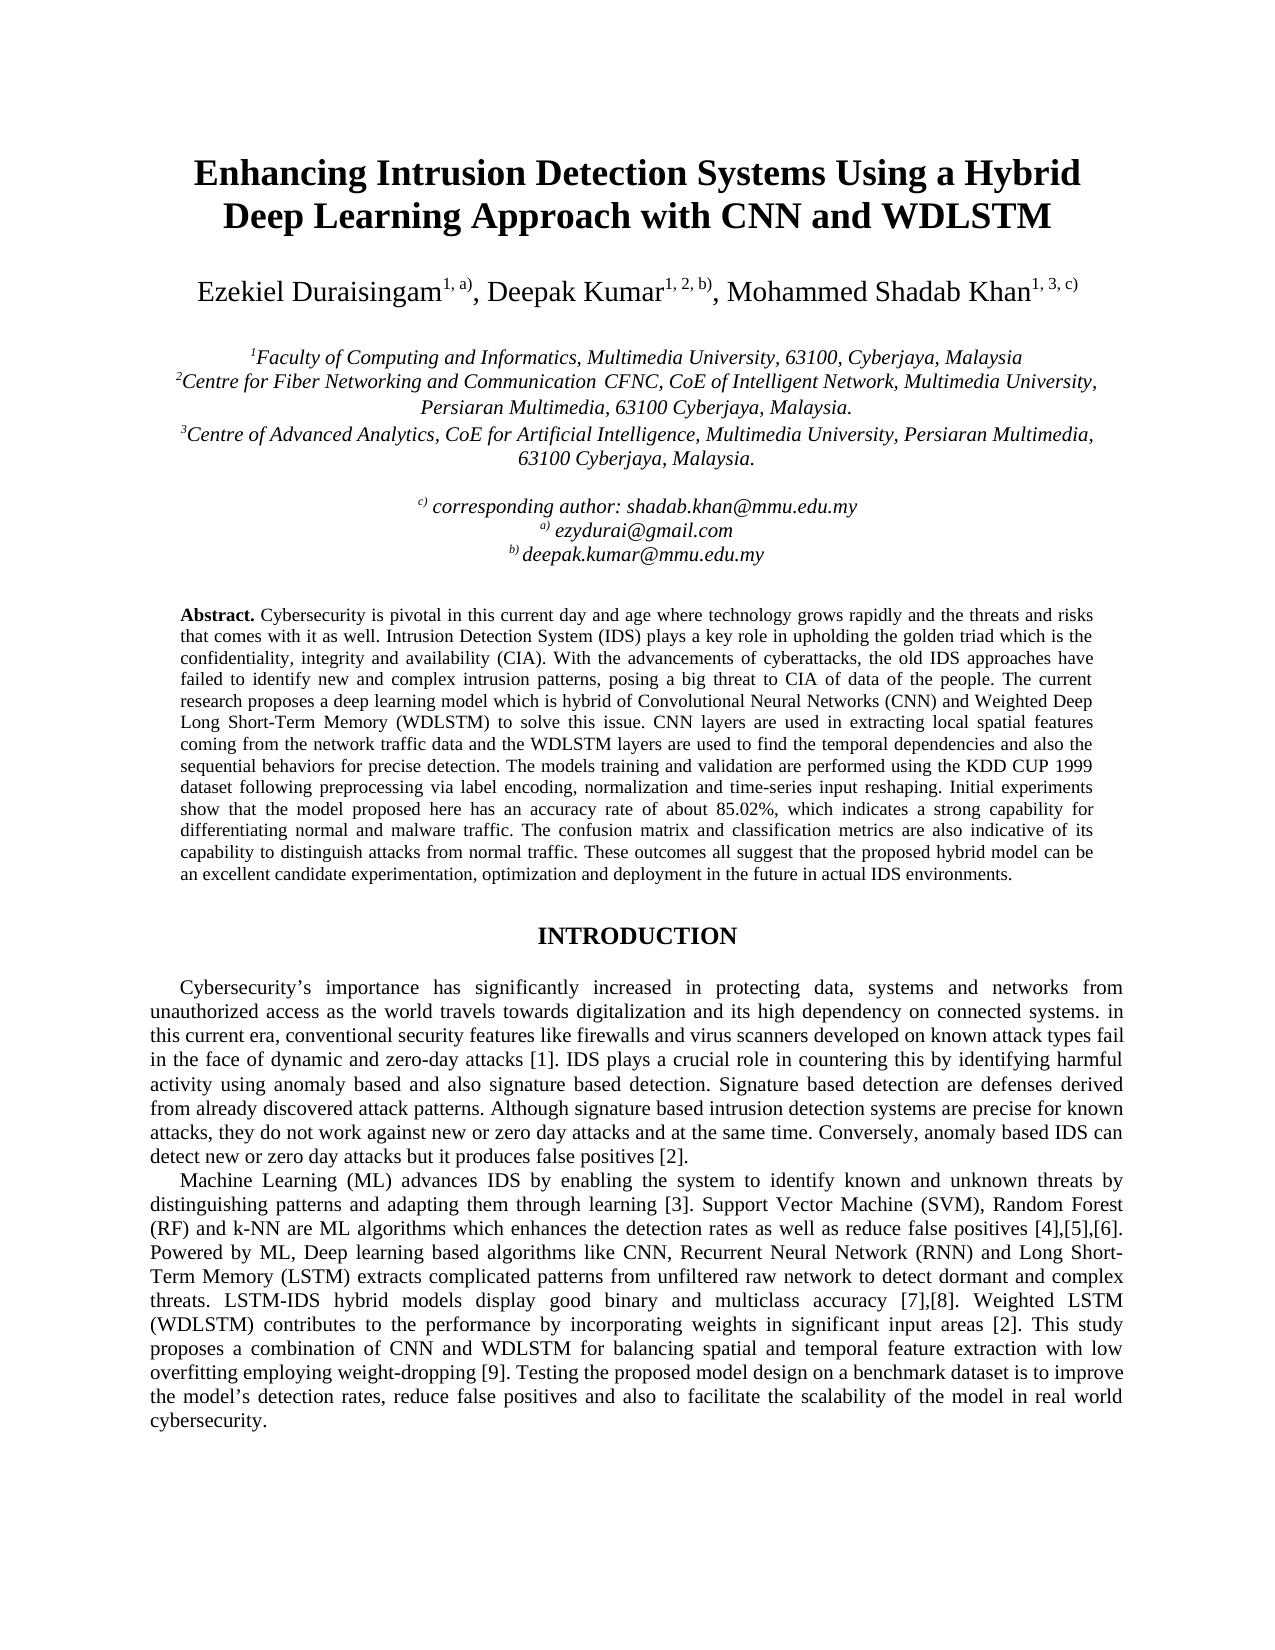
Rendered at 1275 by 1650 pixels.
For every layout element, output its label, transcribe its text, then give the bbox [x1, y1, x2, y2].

text 3Centre of Advanced Analytics, CoE for Artificial Intelligence, Multimedia University, Persiaran Multimedia, [150, 422, 1125, 446]
text Enhancing Intrusion Detection Systems Using a Hybrid Deep Learning Approach with CNN and WDLSTM [150, 150, 1125, 236]
text 63100 Cyberjaya, Malaysia. [150, 446, 1125, 470]
text Ezekiel Duraisingam1, a), Deepak Kumar1, 2, b), Mohammed Shadab Khan1, 3, c) [150, 274, 1125, 307]
text 2Centre for Fiber Networking and Communication CFNC, CoE of Intelligent Network, Multimedia University, Persiaran Multimedia, 63100 Cyberjaya, Malaysia. [150, 369, 1125, 419]
text c) corresponding author: shadab.khan@mmu.edu.my [150, 470, 1125, 518]
subtitle INTRODUCTION [150, 921, 1125, 950]
text b) deepak.kumar@mmu.edu.my [150, 542, 1125, 566]
text Machine Learning (ML) advances IDS by enabling the system to identify known and unknown threats by distinguishing patterns and adapting them through learning [3]. Support Vector Machine (SVM), Random Forest (RF) and k-NN are ML algorithms which enhances the detection rates as well as reduce false positives [4],[5],[6]. Powered by ML, Deep learning based algorithms like CNN, Recurrent Neural Network (RNN) and Long Short-Term Memory (LSTM) extracts complicated patterns from unfiltered raw network to detect dormant and complex threats. LSTM-IDS hybrid models display good binary and multiclass accuracy [7],[8]. Weighted LSTM (WDLSTM) contributes to the performance by incorporating weights in significant input areas [2]. This study proposes a combination of CNN and WDLSTM for balancing spatial and temporal feature extraction with low overfitting employing weight-dropping [9]. Testing the proposed model design on a benchmark dataset is to improve the model’s detection rates, reduce false positives and also to facilitate the scalability of the model in real world cybersecurity. [150, 1168, 1125, 1432]
text a) ezydurai@gmail.com [150, 518, 1125, 542]
text Abstract. Cybersecurity is pivotal in this current day and age where technology grows rapidly and the threats and risks that comes with it as well. Intrusion Detection System (IDS) plays a key role in upholding the golden triad which is the confidentiality, integrity and availability (CIA). With the advancements of cyberattacks, the old IDS approaches have failed to identify new and complex intrusion patterns, posing a big threat to CIA of data of the people. The current research proposes a deep learning model which is hybrid of Convolutional Neural Networks (CNN) and Weighted Deep Long Short-Term Memory (WDLSTM) to solve this issue. CNN layers are used in extracting local spatial features coming from the network traffic data and the WDLSTM layers are used to find the temporal dependencies and also the sequential behaviors for precise detection. The models training and validation are performed using the KDD CUP 1999 dataset following preprocessing via label encoding, normalization and time-series input reshaping. Initial experiments show that the model proposed here has an accuracy rate of about 85.02%, which indicates a strong capability for differentiating normal and malware traffic. The confusion matrix and classification metrics are also indicative of its capability to distinguish attacks from normal traffic. These outcomes all suggest that the proposed hybrid model can be an excellent candidate experimentation, optimization and deployment in the future in actual IDS environments. [180, 604, 1095, 884]
text Cybersecurity’s importance has significantly increased in protecting data, systems and networks from unauthorized access as the world travels towards digitalization and its high dependency on connected systems. in this current era, conventional security features like firewalls and virus scanners developed on known attack types fail in the face of dynamic and zero-day attacks [1]. IDS plays a crucial role in countering this by identifying harmful activity using anomaly based and also signature based detection. Signature based detection are defenses derived from already discovered attack patterns. Although signature based intrusion detection systems are precise for known attacks, they do not work against new or zero day attacks and at the same time. Conversely, anomaly based IDS can detect new or zero day attacks but it produces false positives [2]. [150, 975, 1125, 1168]
text 1Faculty of Computing and Informatics, Multimedia University, 63100, Cyberjaya, Malaysia [150, 345, 1125, 369]
